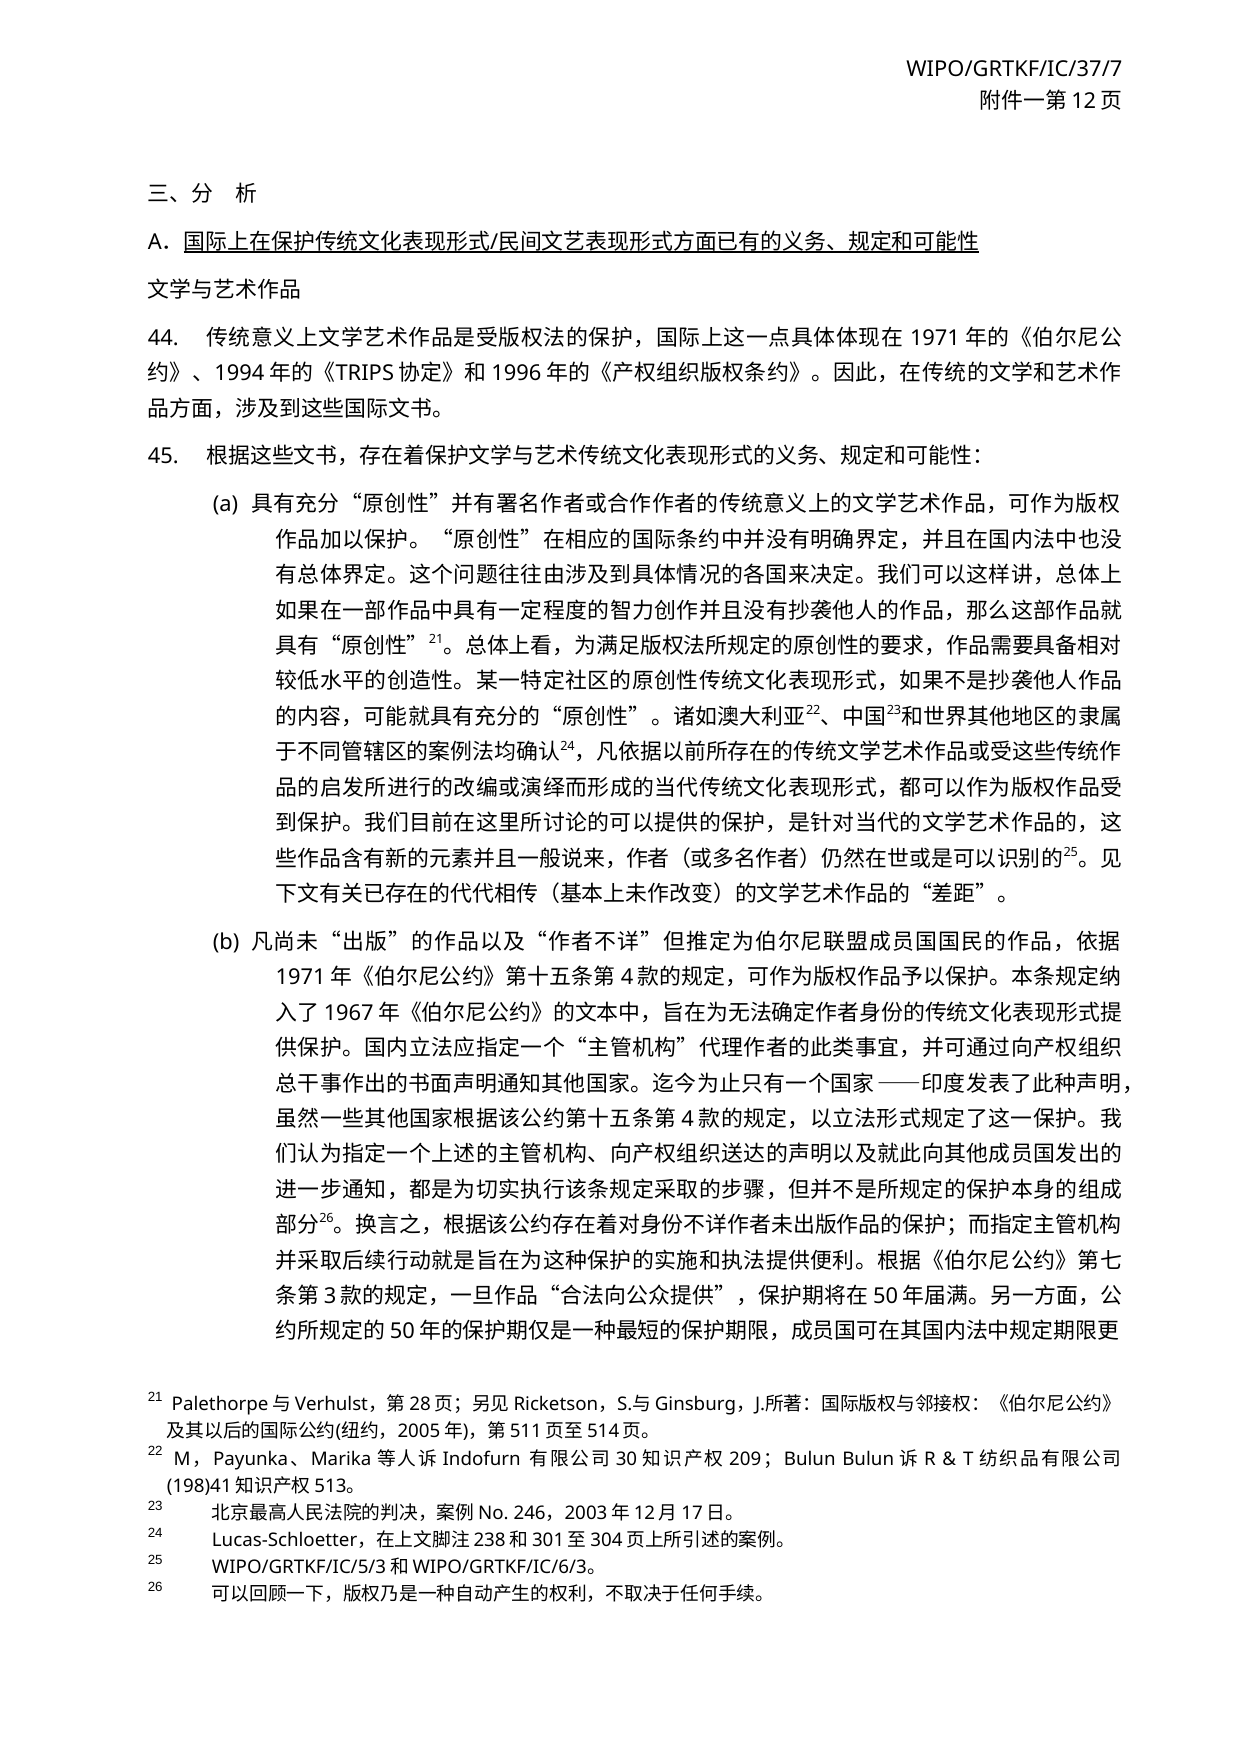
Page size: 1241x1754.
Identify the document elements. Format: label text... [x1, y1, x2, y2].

list 传统意义上文学艺术作品是受版权法的保护，国际上这一点具体体现在1971年的《伯尔尼公约》、1994年的《TRIPS协定》和1996年的《产权组织版权条约》。因此，在传统的文学和艺术作品方面，涉及到这些国际文书。 [148, 316, 1122, 422]
subtitle 文学与艺术作品 [148, 268, 1122, 303]
subtitle A．国际上在保护传统文化表现形式/民间文艺表现形式方面已有的义务、规定和可能性 [148, 220, 1122, 256]
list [213, 920, 1122, 1345]
subtitle 三、分 析 [148, 166, 1122, 208]
list 具有充分“原创性”并有署名作者或合作作者的传统意义上的文学艺术作品，可作为版权作品加以保护。“原创性”在相应的国际条约中并没有明确界定，并且在国内法中也没有总体界定。这个问题往往由涉及到具体情况的各国来决定。我们可以这样讲，总体上如果在一部作品中具有一定程度的智力创作并且没有抄袭他人的作品，那么这部作品就具有“原创性”。总体上看，为满足版权法所规定的原创性的要求，作品需要具备相对较低水平的创造性。某一特定社区的原创性传统文化表现形式，如果不是抄袭他人作品的内容，可能就具有充分的“原创性”。诸如澳大利亚、中国和世界其他地区的隶属于不同管辖区的案例法均确认，凡依据以前所存在的传统文学艺术作品或受这些传统作品的启发所进行的改编或演绎而形成的当代传统文化表现形式，都可以作为版权作品受到保护。我们目前在这里所讨论的可以提供的保护，是针对当代的文学艺术作品的，这些作品含有新的元素并且一般说来，作者（或多名作者）仍然在世或是可以识别的。见下文有关已存在的代代相传（基本上未作改变）的文学艺术作品的“差距”。 [213, 483, 1122, 908]
list 根据这些文书，存在着保护文学与艺术传统文化表现形式的义务、规定和可能性： [148, 435, 1122, 470]
